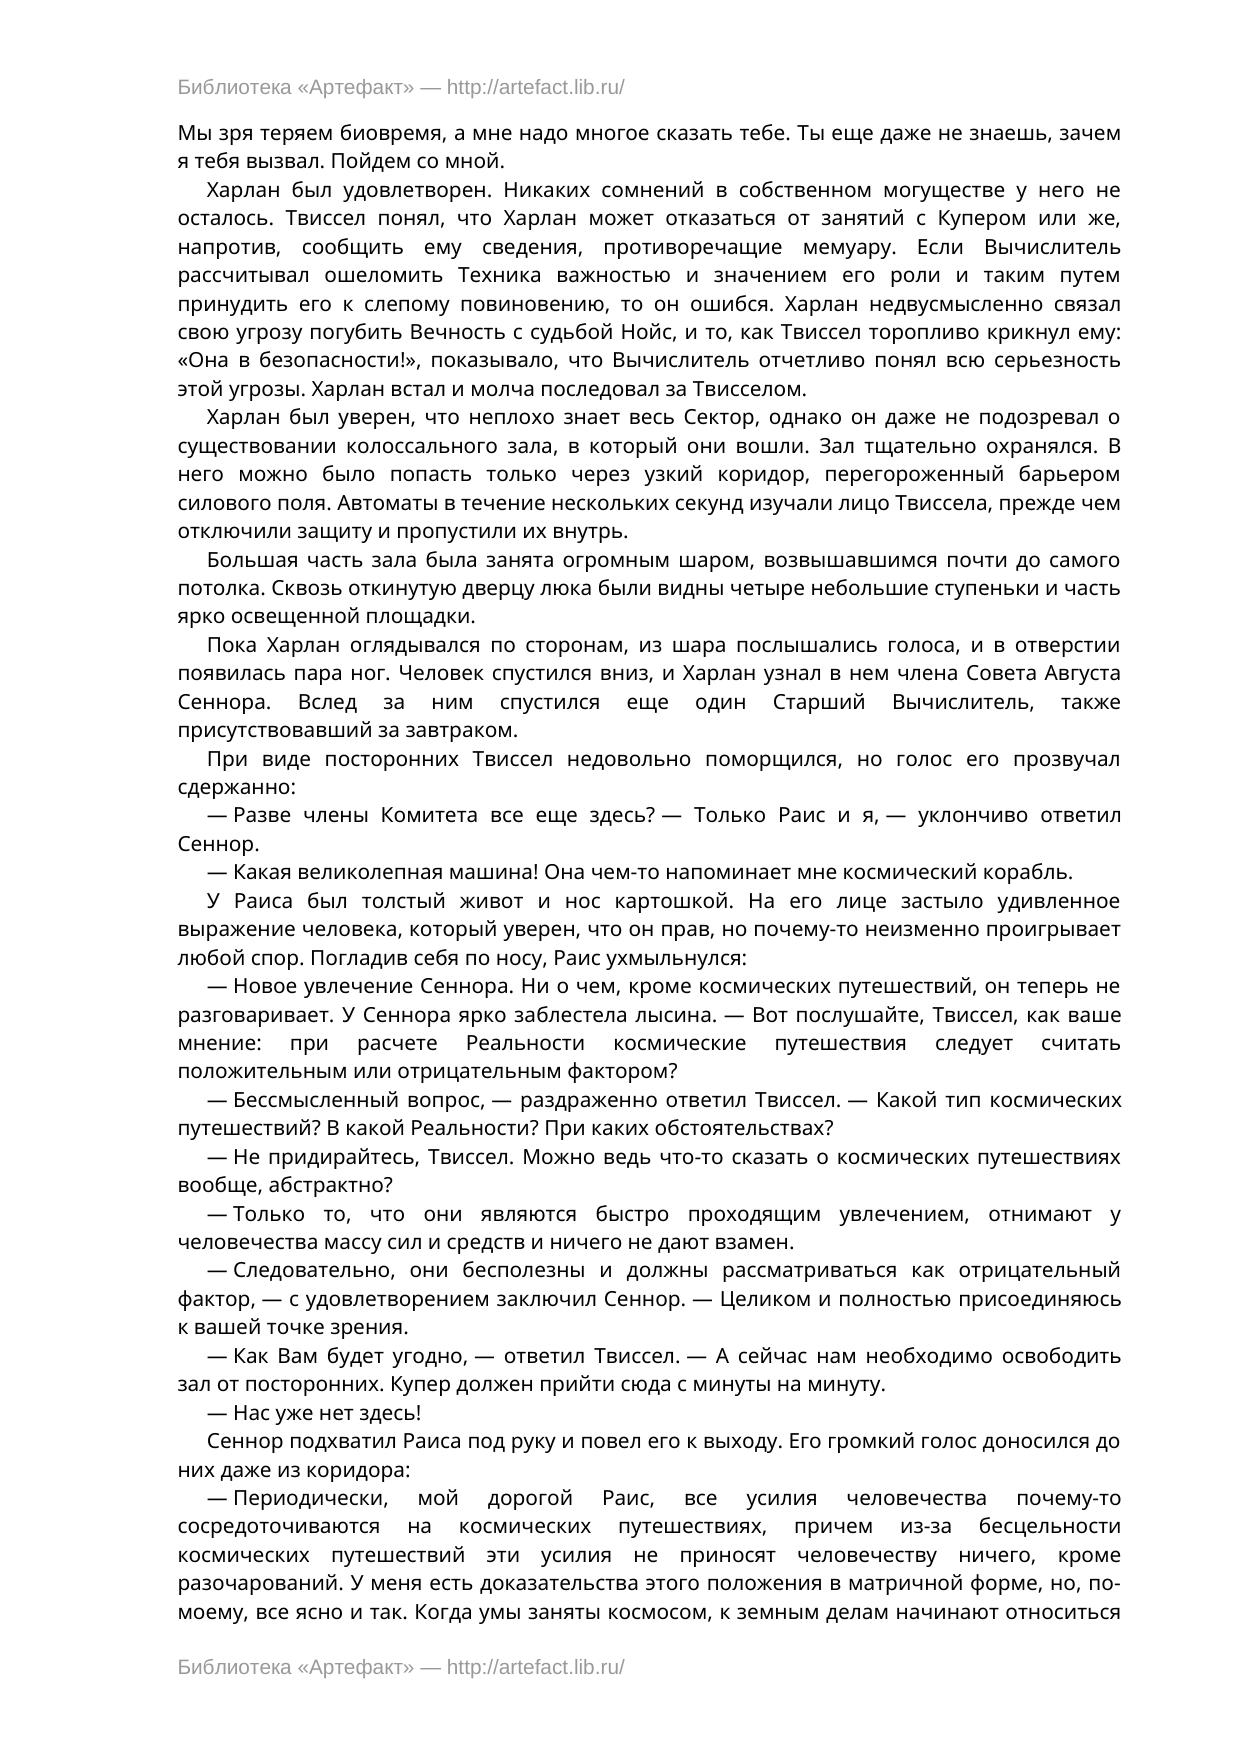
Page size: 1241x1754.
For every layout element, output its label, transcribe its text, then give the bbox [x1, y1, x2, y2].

text — Только то, что они являются быстро проходящим увлечением, отнимают у человечества массу сил и средств и ничего не дают взамен. [177, 1199, 1122, 1256]
text — Разве члены Комитета все еще здесь? — Только Раис и я, — уклончиво ответил Сеннор. [177, 801, 1122, 857]
text — Бессмысленный вопрос, — раздраженно ответил Твиссел. — Какой тип космических путешествий? В какой Реальности? При каких обстоятельствах? [177, 1085, 1122, 1142]
text Харлан был уверен, что неплохо знает весь Сектор, однако он даже не подозревал о существовании колоссального зала, в который они вошли. Зал тщательно охранялся. В него можно было попасть только через узкий коридор, перегороженный барьером силового поля. Автоматы в течение нескольких секунд изучали лицо Твиссела, прежде чем отключили защиту и пропустили их внутрь. [177, 402, 1122, 545]
text Большая часть зала была занята огромным шаром, возвышавшимся почти до самого потолка. Сквозь откинутую дверцу люка были видны четыре небольшие ступеньки и часть ярко освещенной площадки. [177, 545, 1122, 630]
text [177, 118, 1122, 175]
text — Как Вам будет угодно, — ответил Твиссел. — А сейчас нам необходимо освободить зал от посторонних. Купер должен прийти сюда с минуты на минуту. [177, 1341, 1122, 1398]
text — Какая великолепная машина! Она чем-то напоминает мне космический корабль. [177, 857, 1122, 886]
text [177, 1483, 1122, 1625]
text При виде посторонних Твиссел недовольно поморщился, но голос его прозвучал сдержанно: [177, 744, 1122, 801]
text — Не придирайтесь, Твиссел. Можно ведь что-то сказать о космических путешествиях вообще, абстрактно? [177, 1142, 1122, 1199]
text — Нас уже нет здесь! [177, 1398, 1122, 1426]
text — Новое увлечение Сеннора. Ни о чем, кроме космических путешествий, он теперь не разговаривает. У Сеннора ярко заблестела лысина. — Вот послушайте, Твиссел, как ваше мнение: при расчете Реальности космические путешествия следует считать положительным или отрицательным фактором? [177, 971, 1122, 1085]
text Пока Харлан оглядывался по сторонам, из шара послышались голоса, и в отверстии появилась пара ног. Человек спустился вниз, и Харлан узнал в нем члена Совета Августа Сеннора. Вслед за ним спустился еще один Старший Вычислитель, также присутствовавший за завтраком. [177, 630, 1122, 744]
text Харлан был удовлетворен. Никаких сомнений в собственном могуществе у него не осталось. Твиссел понял, что Харлан может отказаться от занятий с Купером или же, напротив, сообщить ему сведения, противоречащие мемуару. Если Вычислитель рассчитывал ошеломить Техника важностью и значением его роли и таким путем принудить его к слепому повиновению, то он ошибся. Харлан недвусмысленно связал свою угрозу погубить Вечность с судьбой Нойс, и то, как Твиссел торопливо крикнул ему: «Она в безопасности!», показывало, что Вычислитель отчетливо понял всю серьезность этой угрозы. Харлан встал и молча последовал за Твисселом. [177, 175, 1122, 402]
text — Следовательно, они бесполезны и должны рассматриваться как отрицательный фактор, — с удовлетворением заключил Сеннор. — Целиком и полностью присоединяюсь к вашей точке зрения. [177, 1256, 1122, 1341]
text У Раиса был толстый живот и нос картошкой. На его лице застыло удивленное выражение человека, который уверен, что он прав, но почему-то неизменно проигрывает любой спор. Погладив себя по носу, Раис ухмыльнулся: [177, 886, 1122, 971]
text Сеннор подхватил Раиса под руку и повел его к выходу. Его громкий голос доносился до них даже из коридора: [177, 1426, 1122, 1483]
